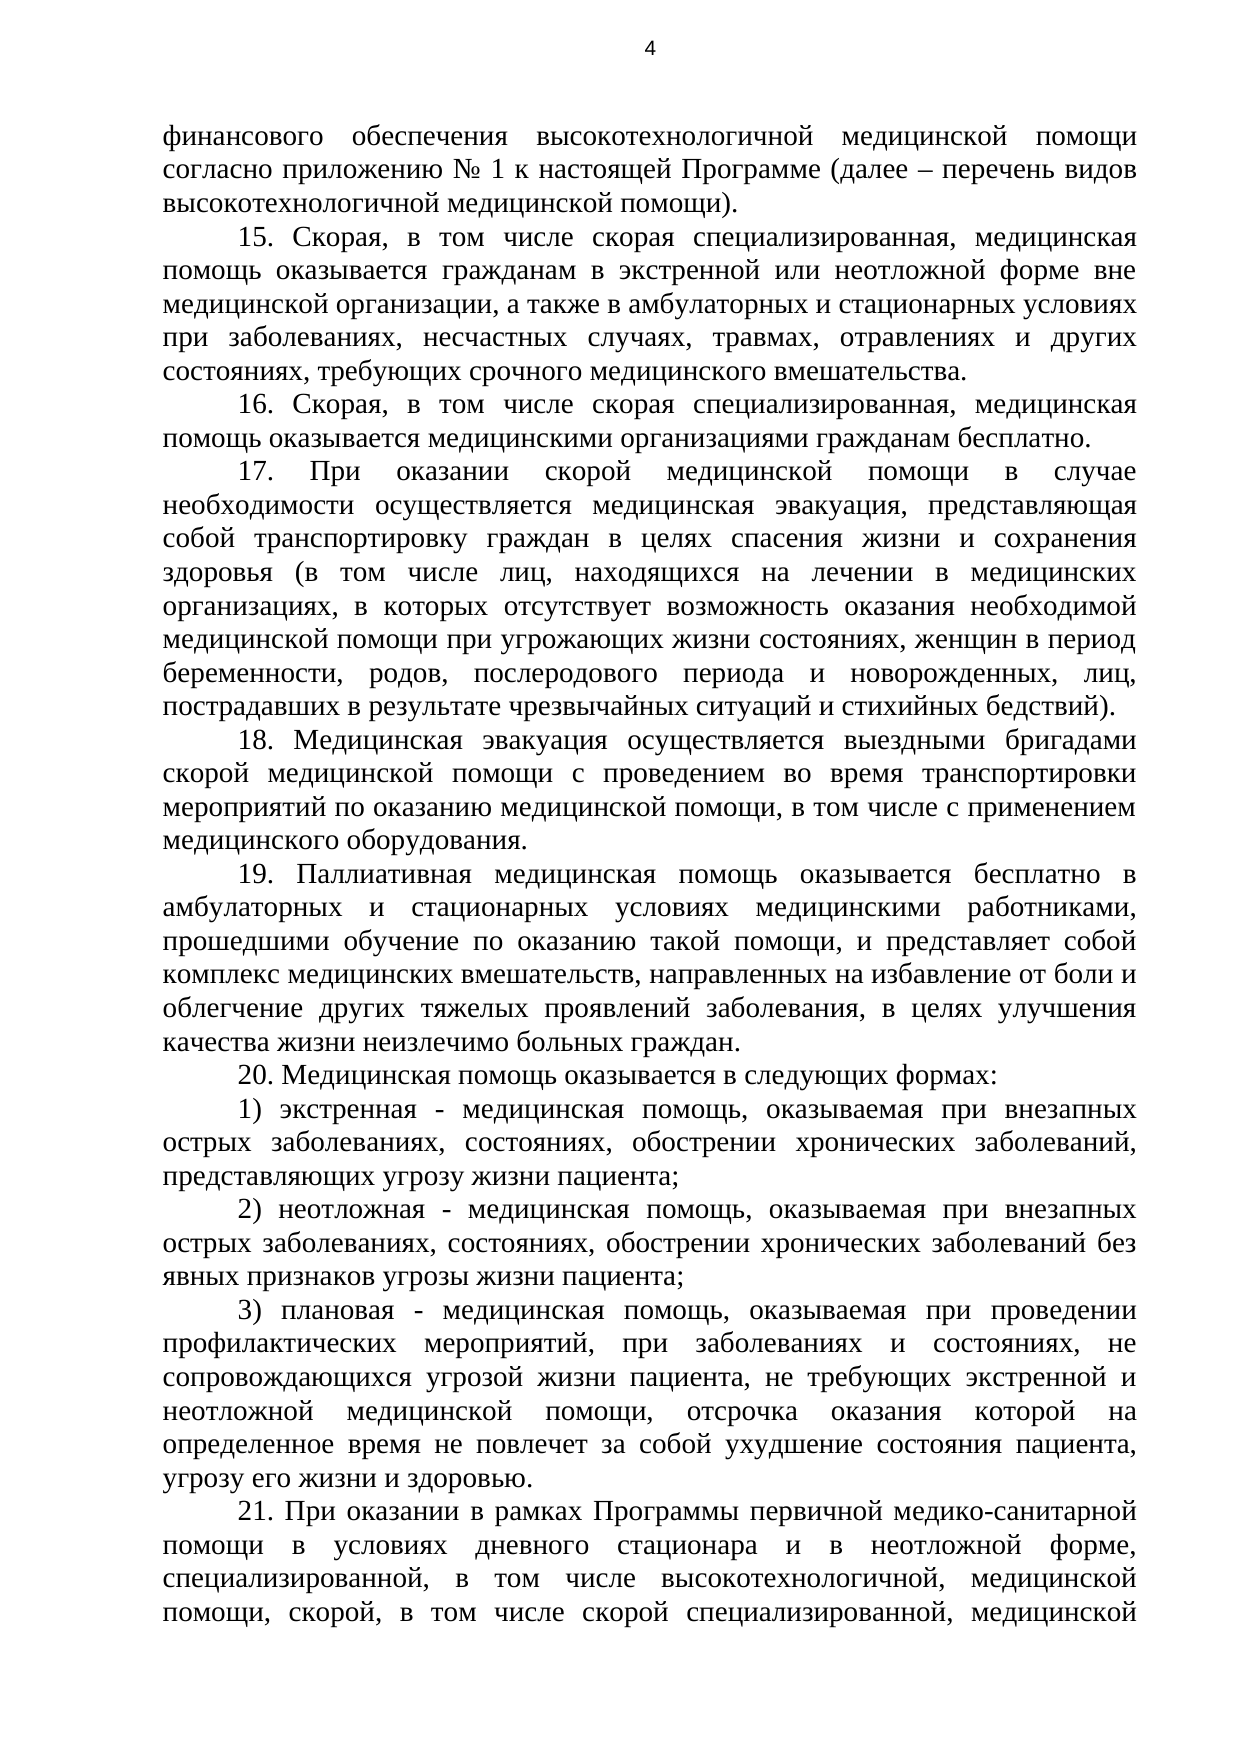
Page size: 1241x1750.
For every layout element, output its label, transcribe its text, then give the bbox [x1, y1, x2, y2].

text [162, 118, 1138, 219]
text 19. Паллиативная медицинская помощь оказывается бесплатно в амбулаторных и стационарных условиях медицинскими работниками, прошедшими обучение по оказанию такой помощи, и представляет собой комплекс медицинских вмешательств, направленных на избавление от боли и облегчение других тяжелых проявлений заболевания, в целях улучшения качества жизни неизлечимо больных граждан. [162, 856, 1138, 1057]
text 3) плановая - медицинская помощь, оказываемая при проведении профилактических мероприятий, при заболеваниях и состояниях, не сопровождающихся угрозой жизни пациента, не требующих экстренной и неотложной медицинской помощи, отсрочка оказания которой на определенное время не повлечет за собой ухудшение состояния пациента, угрозу его жизни и здоровью. [162, 1292, 1138, 1493]
text 2) неотложная - медицинская помощь, оказываемая при внезапных острых заболеваниях, состояниях, обострении хронических заболеваний без явных признаков угрозы жизни пациента; [162, 1191, 1138, 1292]
text 16. Скорая, в том числе скорая специализированная, медицинская помощь оказывается медицинскими организациями гражданам бесплатно. [162, 386, 1138, 453]
text 17. При оказании скорой медицинской помощи в случае необходимости осуществляется медицинская эвакуация, представляющая собой транспортировку граждан в целях спасения жизни и сохранения здоровья (в том числе лиц, находящихся на лечении в медицинских организациях, в которых отсутствует возможность оказания необходимой медицинской помощи при угрожающих жизни состояниях, женщин в период беременности, родов, послеродового периода и новорожденных, лиц, пострадавших в результате чрезвычайных ситуаций и стихийных бедствий). [162, 453, 1138, 722]
text 18. Медицинская эвакуация осуществляется выездными бригадами скорой медицинской помощи с проведением во время транспортировки мероприятий по оказанию медицинской помощи, в том числе с применением медицинского оборудования. [162, 722, 1138, 856]
text 20. Медицинская помощь оказывается в следующих формах: [162, 1057, 1138, 1091]
text 1) экстренная - медицинская помощь, оказываемая при внезапных острых заболеваниях, состояниях, обострении хронических заболеваний, представляющих угрозу жизни пациента; [162, 1091, 1138, 1191]
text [162, 1493, 1138, 1627]
text 15. Скорая, в том числе скорая специализированная, медицинская помощь оказывается гражданам в экстренной или неотложной форме вне медицинской организации, а также в амбулаторных и стационарных условиях при заболеваниях, несчастных случаях, травмах, отравлениях и других состояниях, требующих срочного медицинского вмешательства. [162, 219, 1138, 386]
